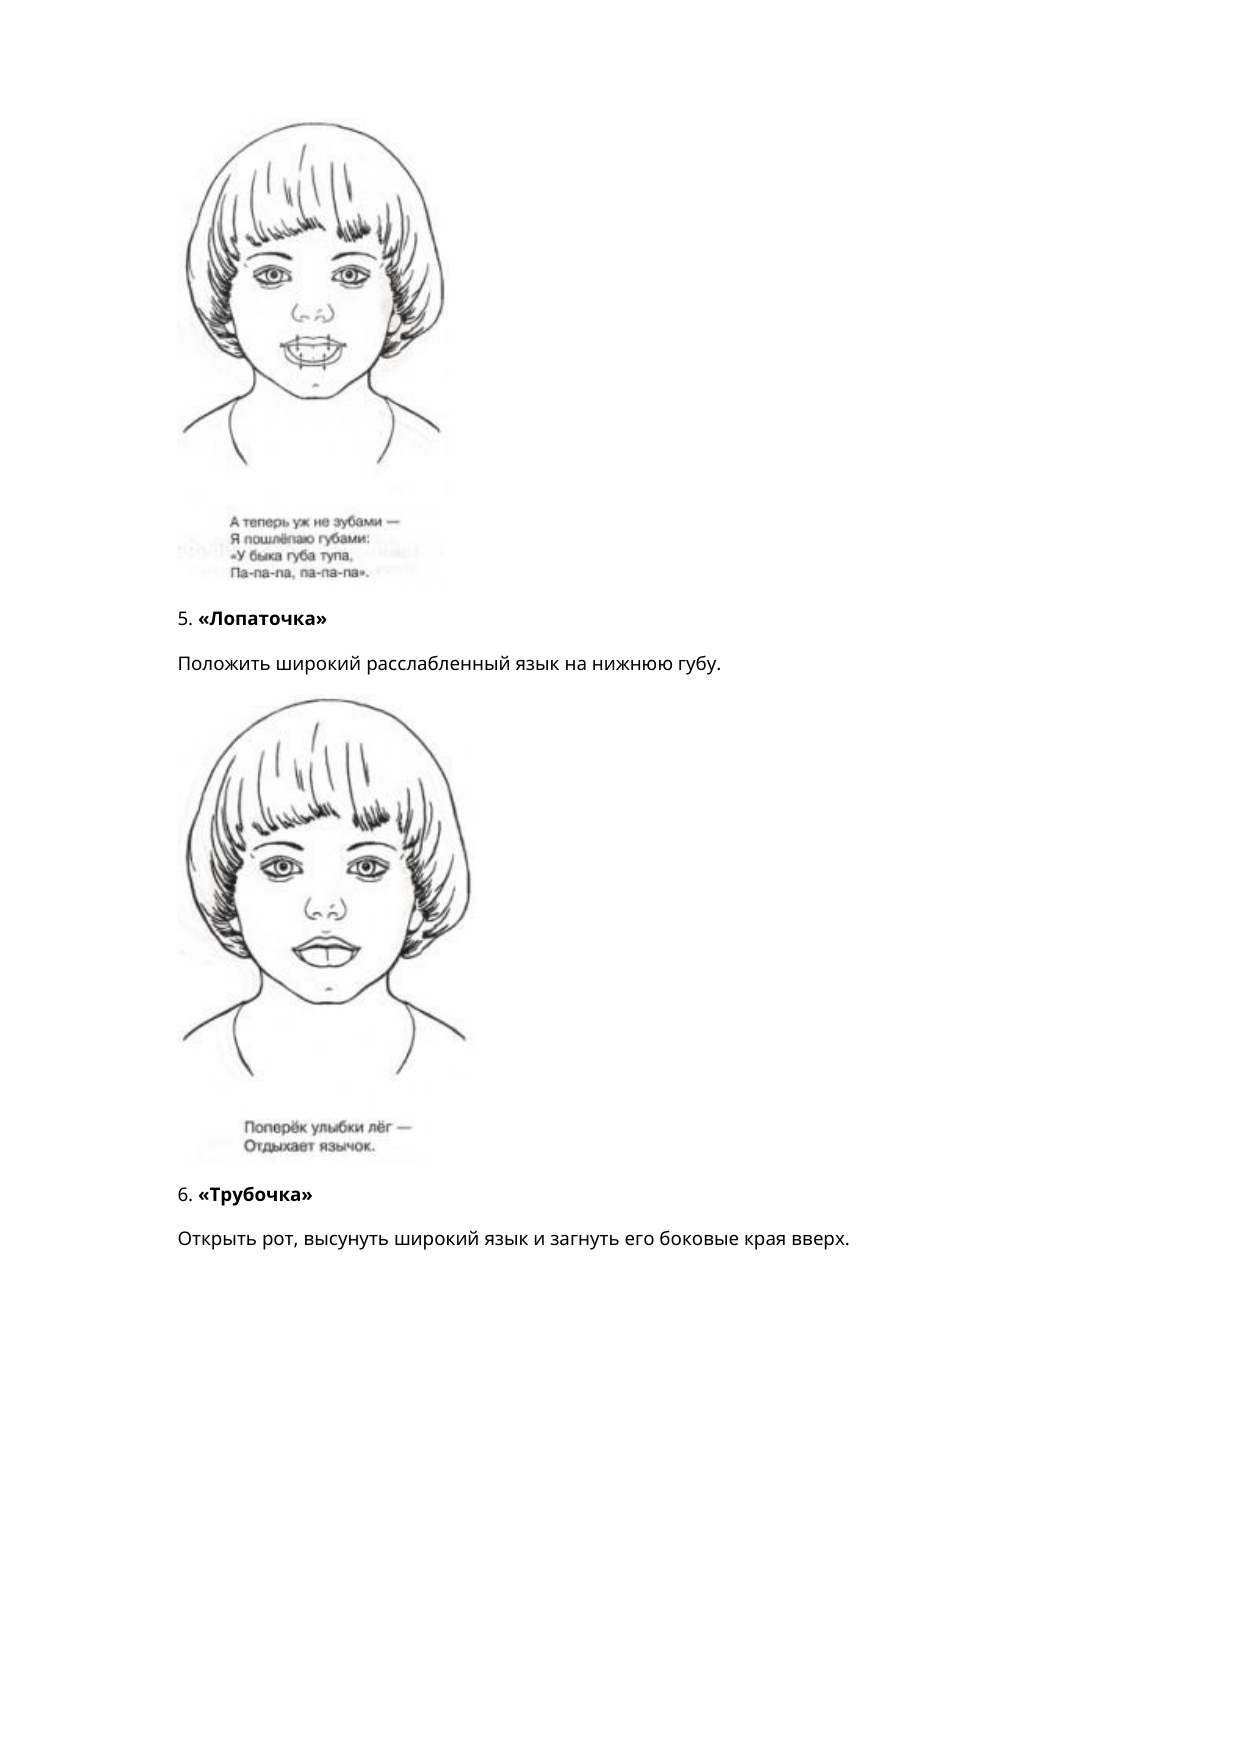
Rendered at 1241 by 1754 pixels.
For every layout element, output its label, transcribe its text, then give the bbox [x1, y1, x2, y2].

text Положить широкий расслабленный язык на нижнюю губу. [177, 650, 1152, 675]
text 6. «Трубочка» [177, 1181, 1152, 1207]
picture [177, 694, 476, 1163]
picture [177, 118, 449, 587]
text 5. «Лопаточка» [177, 606, 1152, 631]
text Открыть рот, высунуть широкий язык и загнуть его боковые края вверх. [177, 1226, 1152, 1251]
